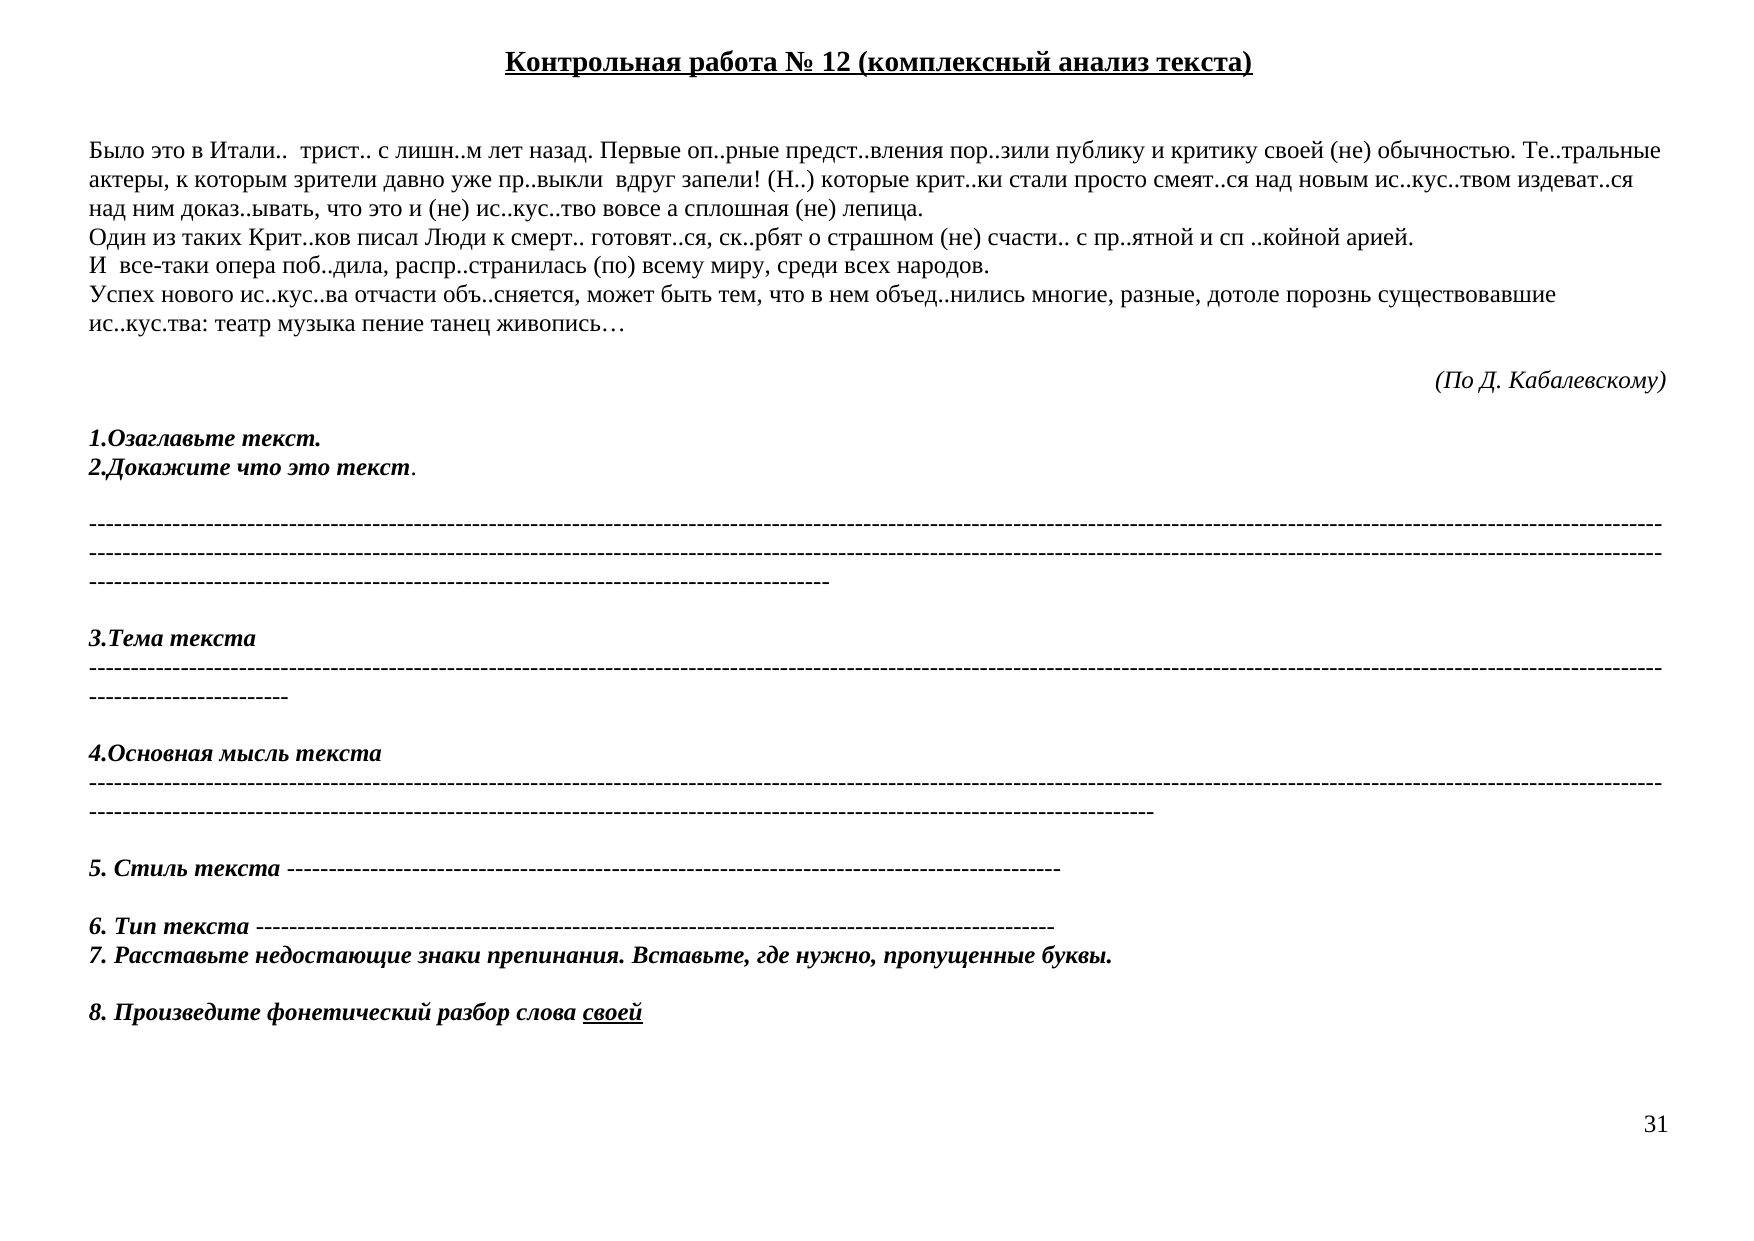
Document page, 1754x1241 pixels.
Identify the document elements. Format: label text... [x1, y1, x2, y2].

text 4.Основная мысль текста ----------------------------------------------------------------------------------------------------------------------------------------------------------------------------------------------------------------------------------------------------------------------------------------------------------------------------- [89, 738, 1668, 825]
text Один из таких Крит..ков писал Люди к смерт.. готовят..ся, ск..рбят о страшном (не) счасти.. с пр..ятной и сп ..койной арией. [89, 222, 1668, 250]
text Было это в Итали.. трист.. с лишн..м лет назад. Первые оп..рные предст..вления пор..зили публику и критику своей (не) обычностью. Те..тральные актеры, к которым зрители давно уже пр..выкли вдруг запели! (Н..) которые крит..ки стали просто смеят..ся над новым ис..кус..твом издеват..ся над ним доказ..ывать, что это и (не) ис..кус..тво вовсе а сплошная (не) лепица. [89, 135, 1668, 222]
text 6. Тип текста ------------------------------------------------------------------------------------------------ [89, 911, 1668, 940]
text ----------------------------------------------------------------------------------------------------------------------------------------------------------------------------------------------------------------------------------------------------------------------------------------------------------------------------------------------------------------------------------------------------------------------------------------------------------------------------------- [89, 480, 1668, 595]
text 5. Стиль текста --------------------------------------------------------------------------------------------- [89, 853, 1668, 882]
text Контрольная работа № 12 (комплексный анализ текста) [89, 44, 1668, 78]
text 3.Тема текста --------------------------------------------------------------------------------------------------------------------------------------------------------------------------------------------------------------------- [89, 623, 1668, 710]
text 2.Докажите что это текст. [89, 452, 1668, 480]
text 1.Озаглавьте текст. [89, 423, 1668, 452]
text И все-таки опера поб..дила, распр..странилась (по) всему миру, среди всех народов. [89, 250, 1668, 279]
text 8. Произведите фонетический разбор слова своей [89, 997, 1668, 1026]
text (По Д. Кабалевскому) [89, 365, 1668, 394]
text 7. Расставьте недостающие знаки препинания. Вставьте, где нужно, пропущенные буквы. [89, 940, 1668, 968]
text Успех нового ис..кус..ва отчасти объ..сняется, может быть тем, что в нем объед..нились многие, разные, дотоле порознь существовавшие ис..кус.тва: театр музыка пение танец живопись… [89, 279, 1668, 337]
